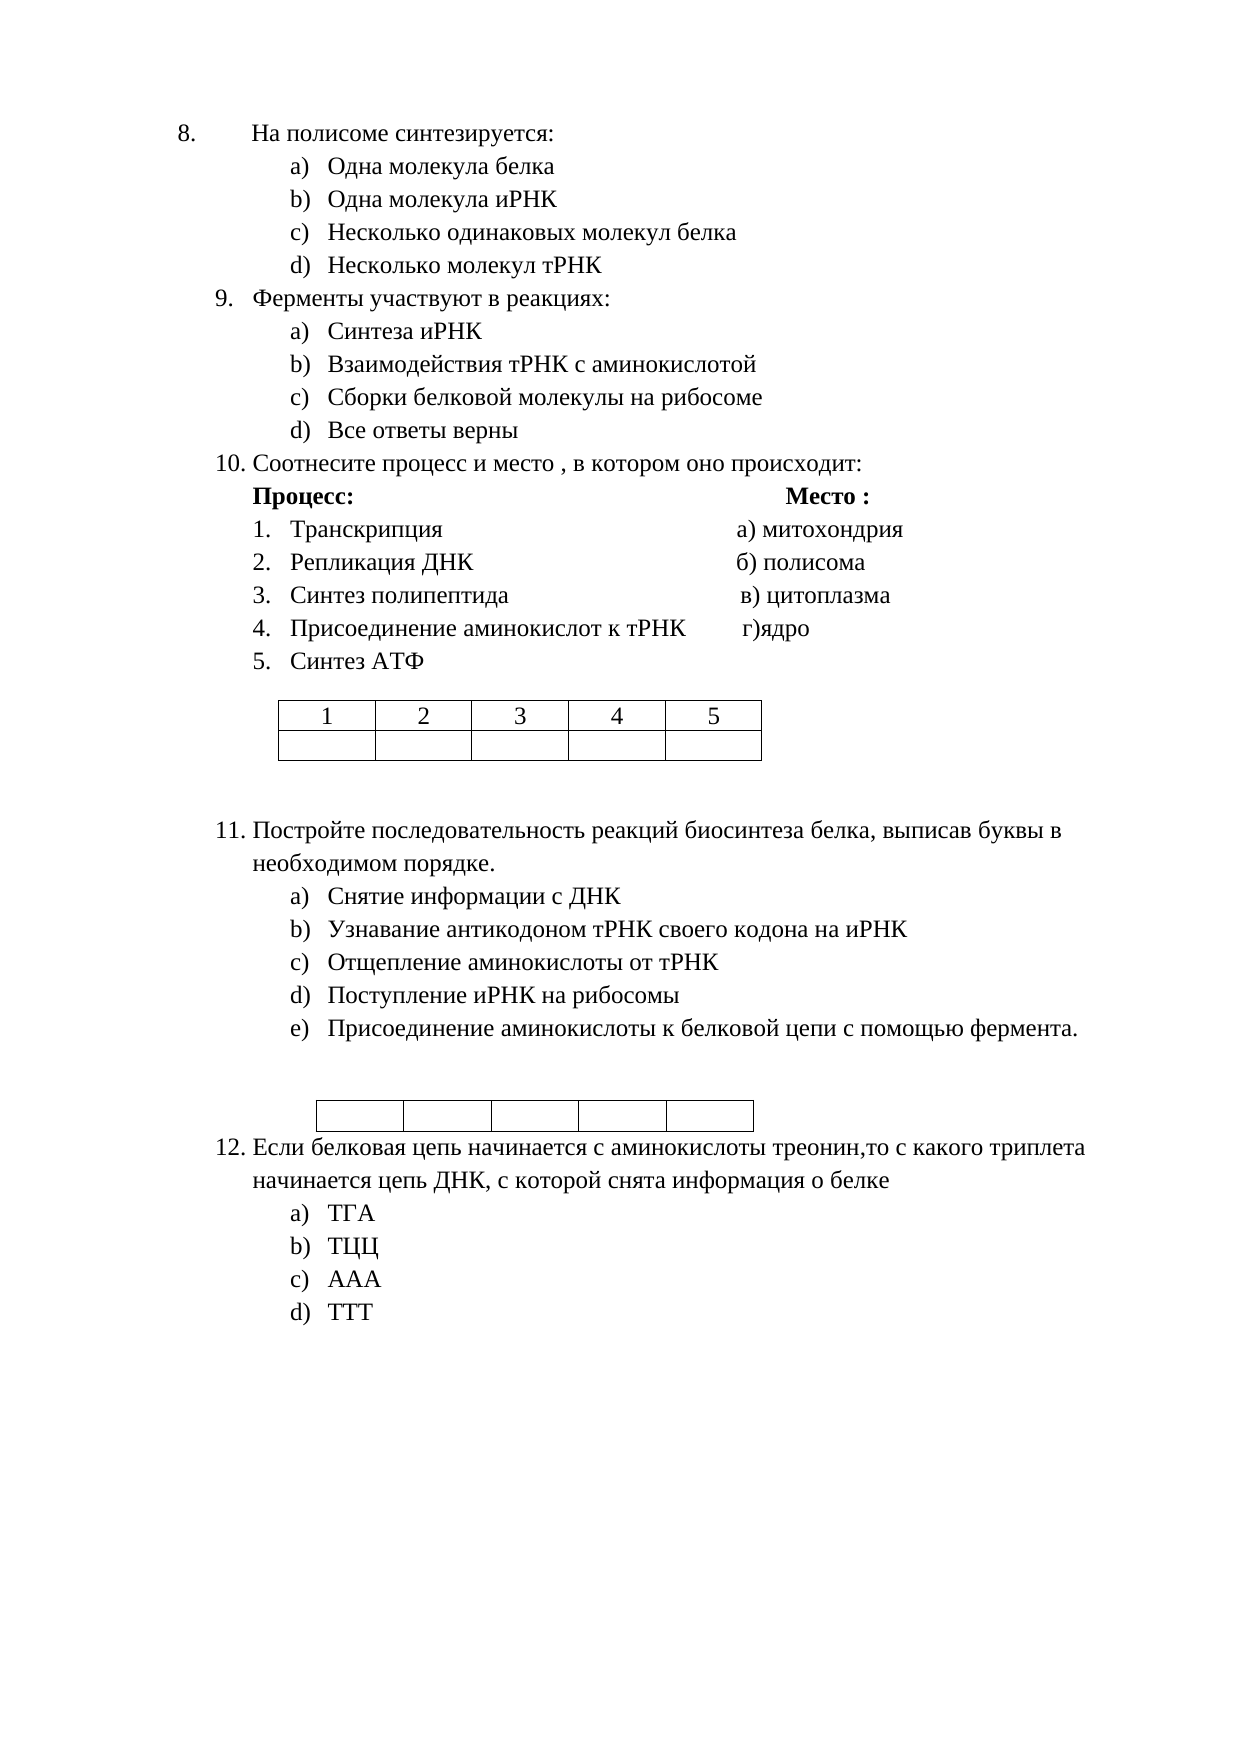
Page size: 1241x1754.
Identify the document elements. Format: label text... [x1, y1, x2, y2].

table_header [667, 1101, 753, 1131]
list Одна молекула иРНК [290, 184, 1152, 213]
table_header 4 [569, 701, 665, 730]
list ААА [290, 1264, 1152, 1293]
table_cell [569, 731, 665, 760]
list Синтез АТФ [252, 646, 1152, 675]
table_header [404, 1101, 491, 1131]
table_header [579, 1101, 666, 1131]
list Синтеза иРНК [290, 316, 1152, 345]
list Отщепление аминокислоты от тРНК [290, 947, 1152, 976]
list Соотнесите процесс и место , в котором оно происходит: [215, 448, 1152, 477]
list Если белковая цепь начинается с аминокислоты треонин,то с какого триплета начинается цепь ДНК, с которой снята информация о белке [215, 1132, 1152, 1194]
table_cell [376, 731, 471, 760]
list Присоединение аминокислоты к белковой цепи с помощью фермента. [290, 1013, 1152, 1042]
list Синтез полипептида в) цитоплазма [252, 580, 1152, 609]
list Узнавание антикодоном тРНК своего кодона на иРНК [290, 914, 1152, 943]
table_header [317, 1101, 403, 1131]
table_cell [472, 731, 568, 760]
list Присоединение аминокислот к тРНК г)ядро [252, 613, 1152, 642]
table_header 2 [376, 701, 471, 730]
list ТЦЦ [290, 1231, 1152, 1260]
list Несколько одинаковых молекул белка [290, 217, 1152, 246]
list Снятие информации с ДНК [290, 881, 1152, 909]
list Все ответы верны [290, 415, 1152, 444]
table_header [492, 1101, 578, 1131]
list Несколько молекул тРНК [290, 250, 1152, 279]
list Ферменты участвуют в реакциях: [215, 283, 1152, 312]
list ТГА [290, 1198, 1152, 1227]
table_cell [666, 731, 761, 760]
list Взаимодействия тРНК с аминокислотой [290, 349, 1152, 378]
table_header 3 [472, 701, 568, 730]
list Постройте последовательность реакций биосинтеза белка, выписав буквы в необходимом порядке. [215, 815, 1152, 877]
list На полисоме синтезируется: [177, 118, 1152, 147]
list Транскрипция а) митохондрия [252, 514, 1152, 543]
table_header 5 [666, 701, 761, 730]
list Поступление иРНК на рибосомы [290, 980, 1152, 1009]
table_cell [279, 731, 375, 760]
list Репликация ДНК б) полисома [252, 547, 1152, 576]
table_header 1 [279, 701, 375, 730]
list Процесс: Место : [252, 481, 1152, 510]
list Сборки белковой молекулы на рибосоме [290, 382, 1152, 411]
list ТТТ [290, 1297, 1152, 1326]
list Одна молекула белка [290, 151, 1152, 180]
